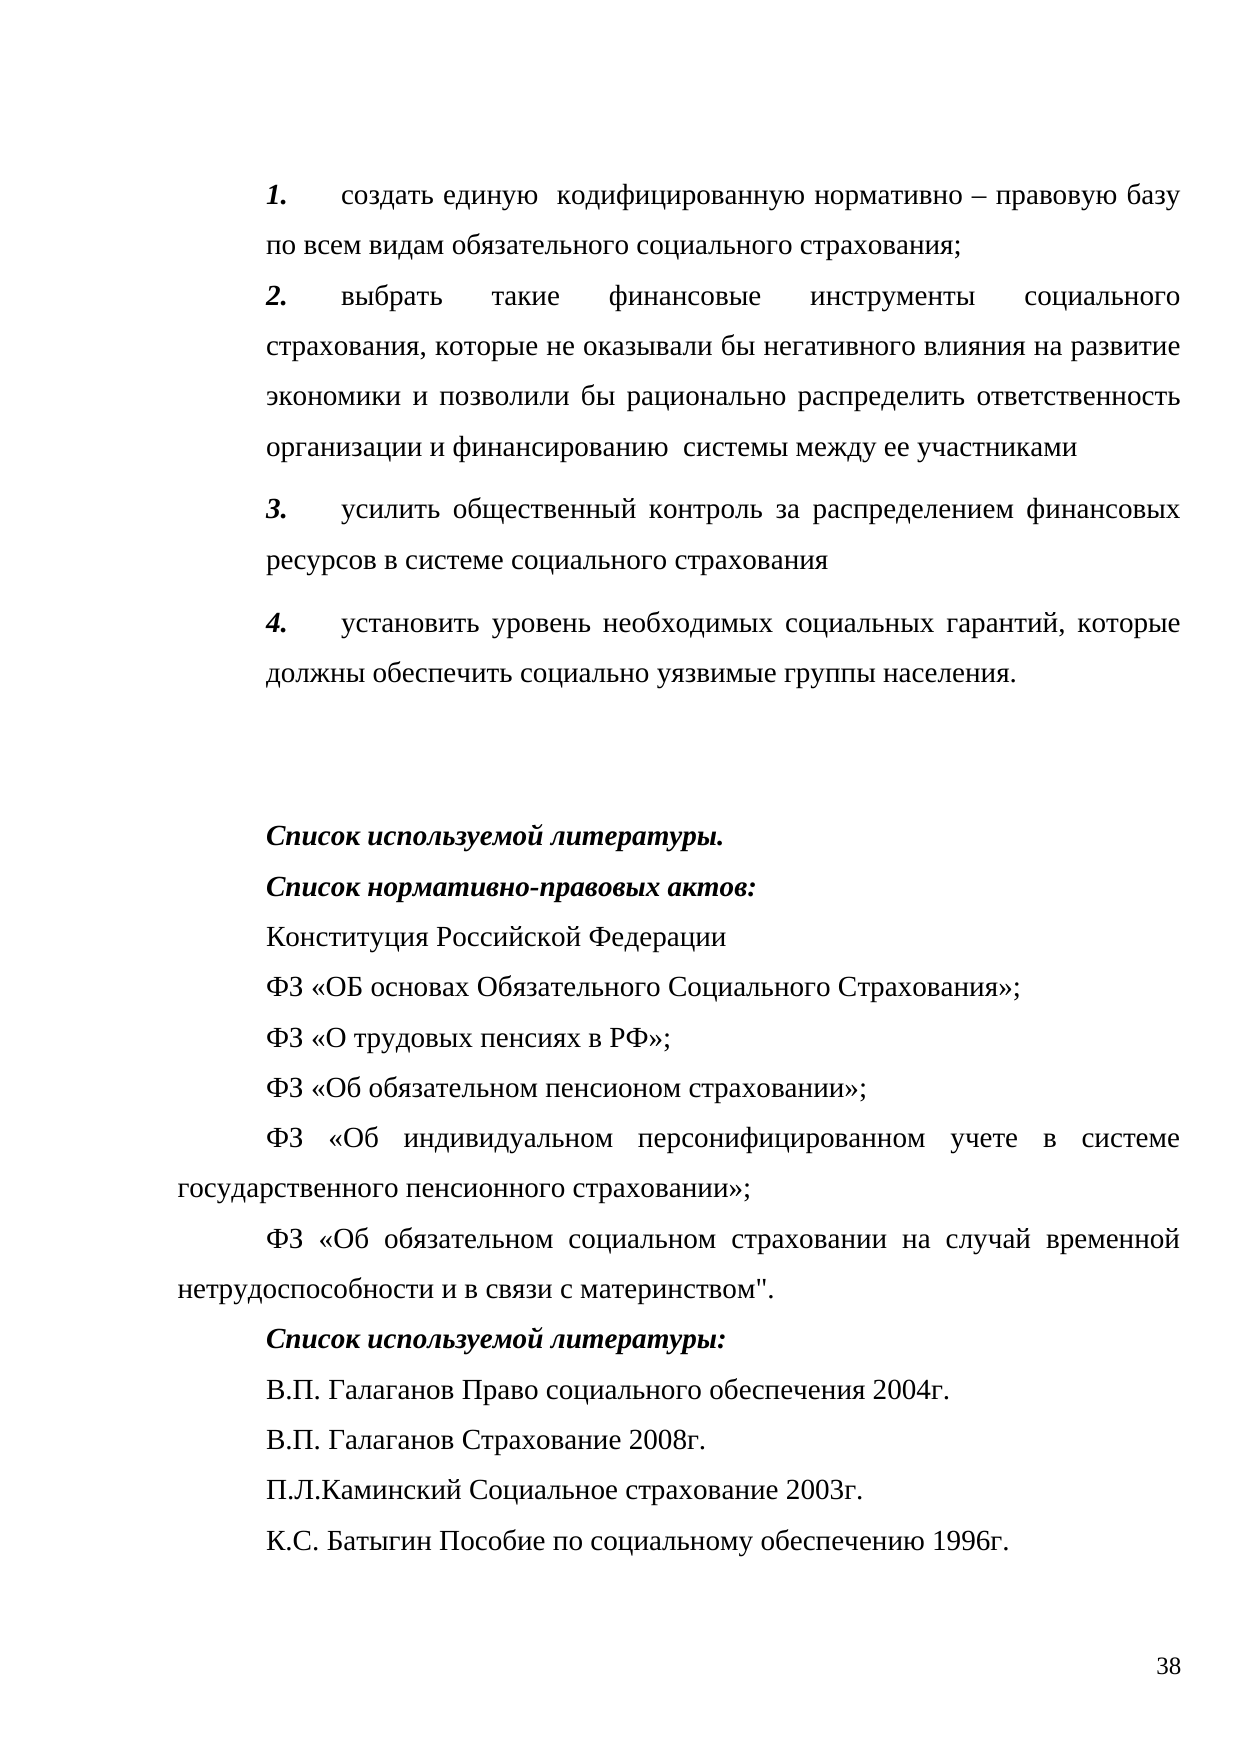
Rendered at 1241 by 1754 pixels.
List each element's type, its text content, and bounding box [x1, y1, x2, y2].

text Список используемой литературы: [177, 1322, 1181, 1355]
text ФЗ «Об индивидуальном персонифицированном учете в системе государственного пенсионного страховании»; [177, 1120, 1181, 1204]
text Список используемой литературы. [177, 818, 1181, 852]
list выбрать такие финансовые инструменты социального страхования, которые не оказывали бы негативного влияния на развитие экономики и позволили бы рационально распределить ответственность организации и финансированию системы между ее участниками [266, 278, 1181, 462]
text Список нормативно-правовых актов: [177, 869, 1181, 902]
text ФЗ «Об обязательном социальном страховании на случай временной нетрудоспособности и в связи с материнством". [177, 1221, 1181, 1305]
text ФЗ «ОБ основах Обязательного Социального Страхования»; [177, 969, 1181, 1003]
text К.С. Батыгин Пособие по социальному обеспечению 1996г. [177, 1523, 1181, 1556]
text В.П. Галаганов Право социального обеспечения 2004г. [177, 1372, 1181, 1405]
text ФЗ «О трудовых пенсиях в РФ»; [177, 1020, 1181, 1053]
list создать единую кодифицированную нормативно – правовую базу по всем видам обязательного социального страхования; [266, 177, 1181, 261]
text П.Л.Каминский Социальное страхование 2003г. [177, 1472, 1181, 1506]
text ФЗ «Об обязательном пенсионом страховании»; [177, 1070, 1181, 1103]
list усилить общественный контроль за распределением финансовых ресурсов в системе социального страхования [266, 492, 1181, 575]
text В.П. Галаганов Страхование 2008г. [177, 1422, 1181, 1456]
text Конституция Российской Федерации [177, 919, 1181, 953]
list установить уровень необходимых социальных гарантий, которые должны обеспечить социально уязвимые группы населения. [266, 605, 1181, 688]
